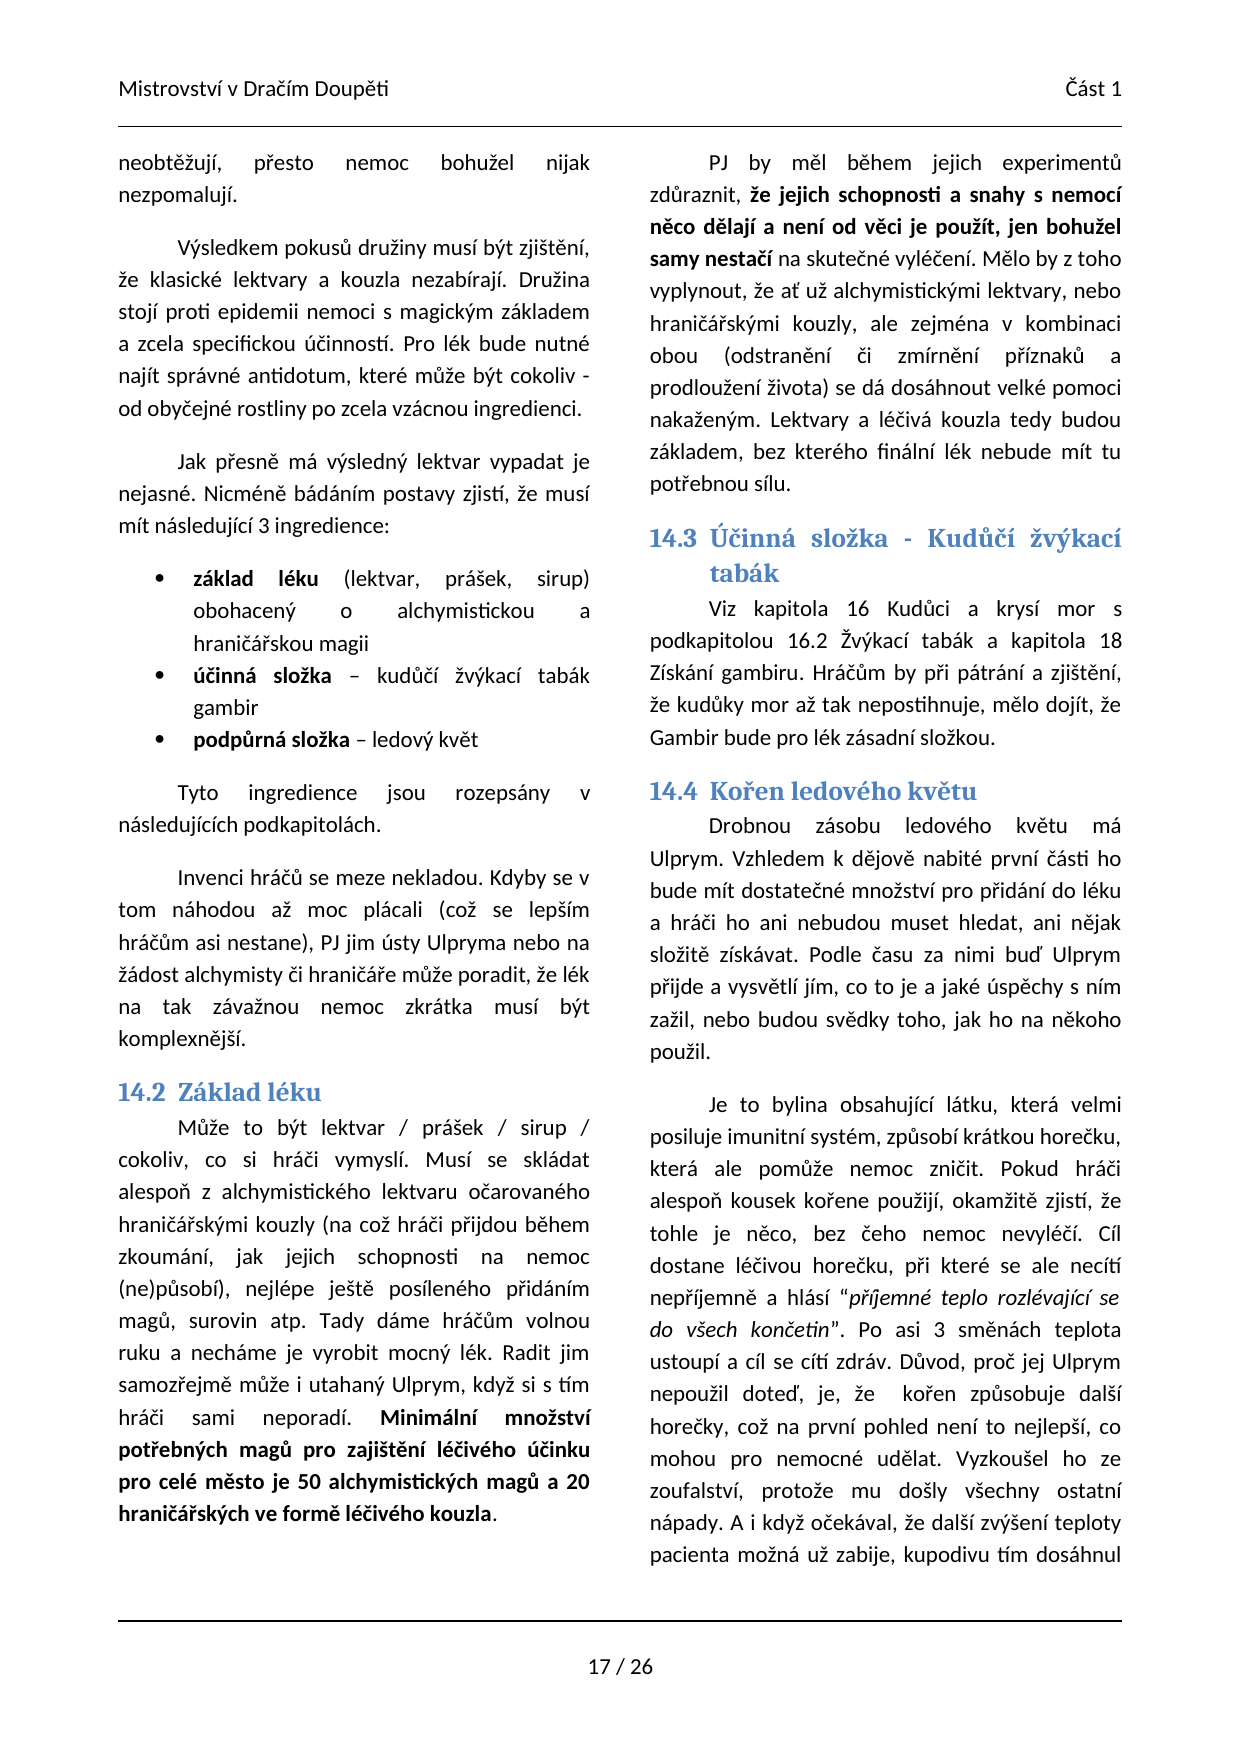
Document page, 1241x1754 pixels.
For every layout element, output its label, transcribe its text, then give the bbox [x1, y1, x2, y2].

text Invenci hráčů se meze nekladou. Kdyby se v tom náhodou až moc plácali (což se lepším hráčům asi nestane), PJ jim ústy Ulpryma nebo na žádost alchymisty či hraničáře může poradit, že lék na tak závažnou nemoc zkrátka musí být komplexnější. [118, 863, 591, 1052]
text Jak přesně má výsledný lektvar vypadat je nejasné. Nicméně bádáním postavy zjistí, že musí mít následující 3 ingredience: [118, 447, 591, 539]
list základ léku (lektvar, prášek, sirup) obohacený o alchymistickou a hraničářskou magii [156, 564, 591, 657]
text Tyto ingredience jsou rozepsány v následujících podkapitolách. [118, 778, 591, 838]
text Viz kapitola 16 Kudůci a krysí mor s podkapitolou 16.2 Žvýkací tabák a kapitola 18 Získání gambiru. Hráčům by při pátrání a zjištění, že kudůky mor až tak nepostihnuje, mělo dojít, že Gambir bude pro lék zásadní složkou. [649, 594, 1122, 751]
subtitle Základ léku [118, 1077, 591, 1108]
text Výsledkem pokusů družiny musí být zjištění, že klasické lektvary a kouzla nezabírají. Družina stojí proti epidemii nemoci s magickým základem a zcela specifickou účinností. Pro lék bude nutné najít správné antidotum, které může být cokoliv - od obyčejné rostliny po zcela vzácnou ingredienci. [118, 233, 591, 422]
text Drobnou zásobu ledového květu má Ulprym. Vzhledem k dějově nabité první části ho bude mít dostatečné množství pro přidání do léku a hráči ho ani nebudou muset hledat, ani nějak složitě získávat. Podle času za nimi buď Ulprym přijde a vysvětlí jím, co to je a jaké úspěchy s ním zažil, nebo budou svědky toho, jak ho na někoho použil. [649, 812, 1122, 1065]
subtitle Kořen ledového květu [649, 776, 1122, 807]
text Může to být lektvar / prášek / sirup / cokoliv, co si hráči vymyslí. Musí se skládat alespoň z alchymistického lektvaru očarovaného hraničářskými kouzly (na což hráči přijdou během zkoumání, jak jejich schopnosti na nemoc (ne)působí), nejlépe ještě posíleného přidáním magů, surovin atp. Tady dáme hráčům volnou ruku a necháme je vyrobit mocný lék. Radit jim samozřejmě může i utahaný Ulprym, když si s tím hráči sami neporadí. Minimální množství potřebných magů pro zajištění léčivého účinku pro celé město je 50 alchymistických magů a 20 hraničářských ve formě léčivého kouzla. [118, 1113, 591, 1527]
list podpůrná složka – ledový květ [156, 725, 591, 753]
subtitle Účinná složka - Kudůčí žvýkací tabák [649, 523, 1122, 589]
list účinná složka – kudůčí žvýkací tabák gambir [156, 661, 591, 721]
text PJ by měl během jejich experimentů zdůraznit, že jejich schopnosti a snahy s nemocí něco dělají a není od věci je použít, jen bohužel samy nestačí na skutečné vyléčení. Mělo by z toho vyplynout, že ať už alchymistickými lektvary, nebo hraničářskými kouzly, ale zejména v kombinaci obou (odstranění či zmírnění příznaků a prodloužení života) se dá dosáhnout velké pomoci nakaženým. Lektvary a léčivá kouzla tedy budou základem, bez kterého finální lék nebude mít tu potřebnou sílu. [649, 148, 1122, 498]
